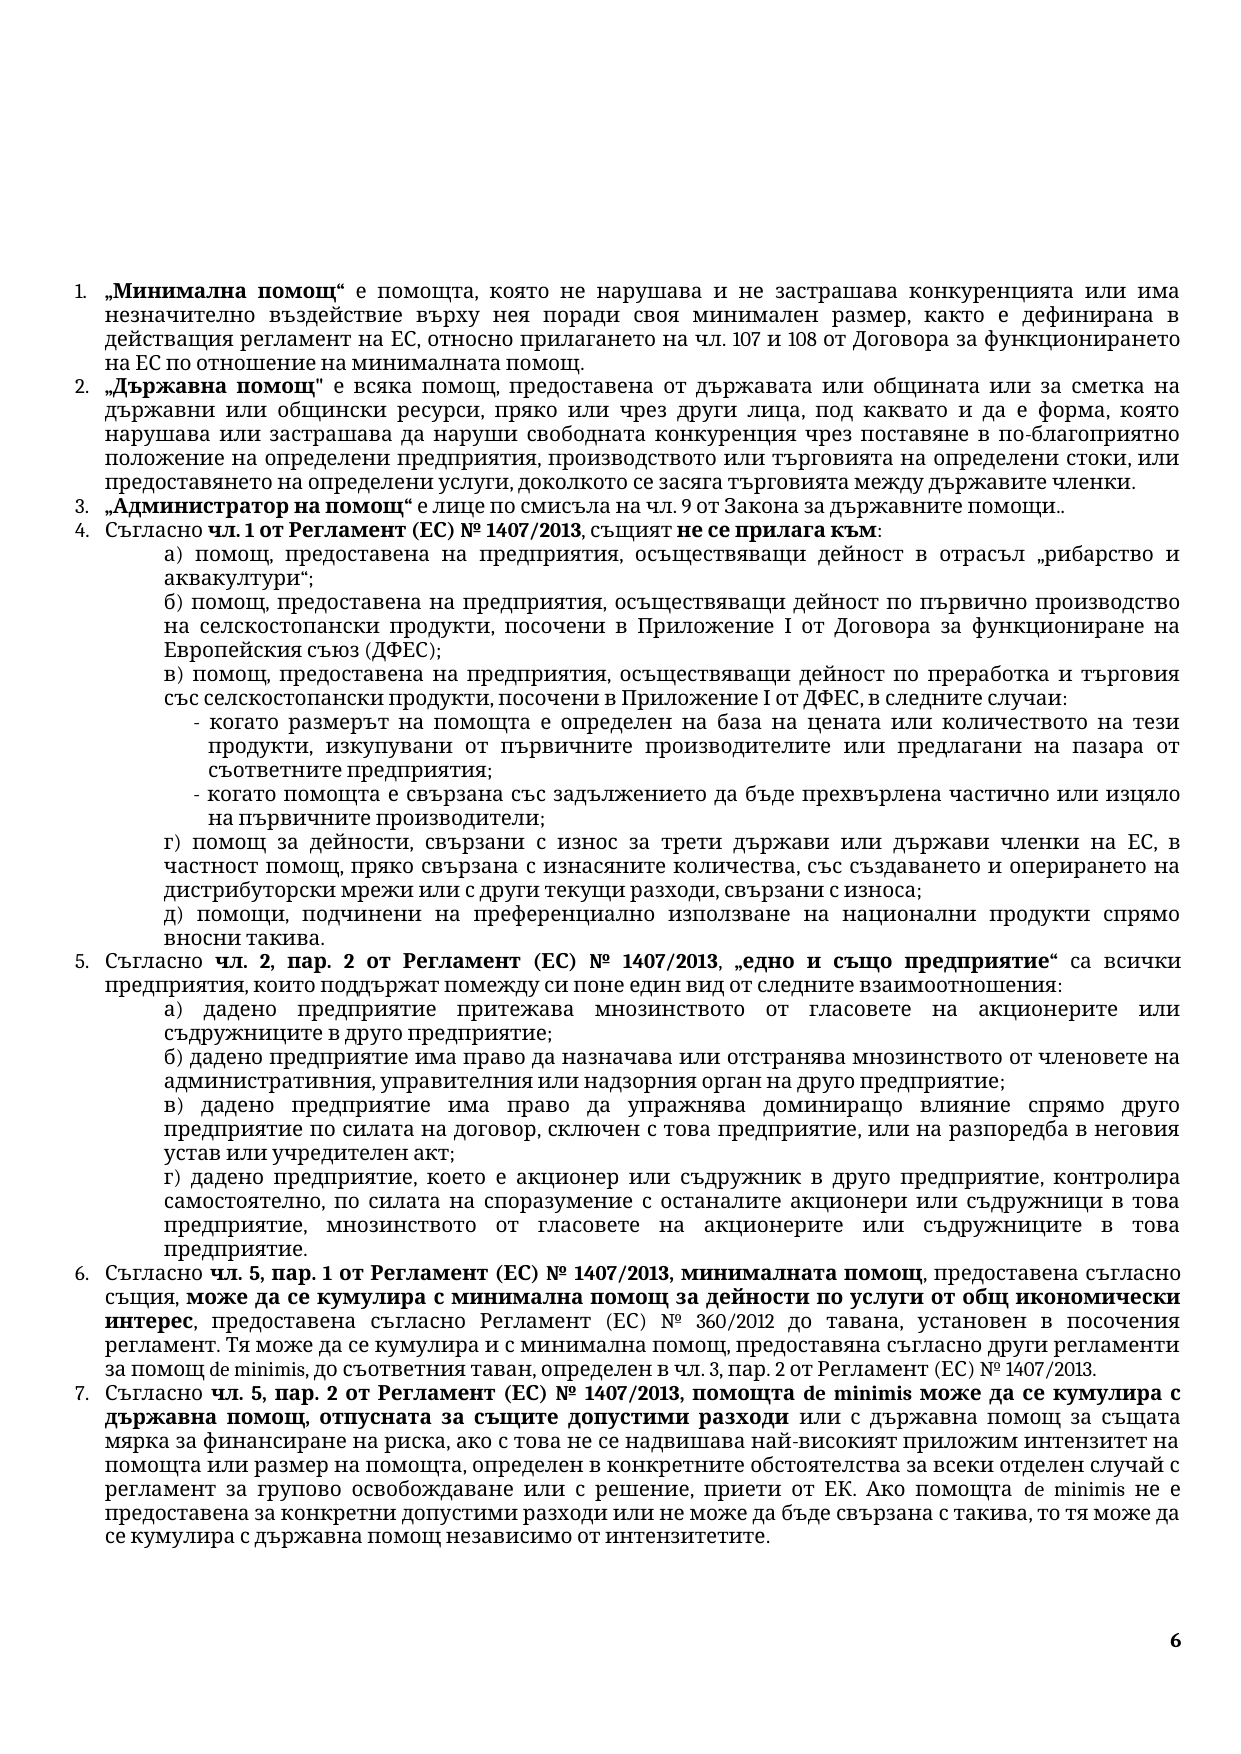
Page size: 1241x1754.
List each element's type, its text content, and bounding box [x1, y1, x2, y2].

text в) дадено предприятие има право да упражнява доминиращо влияние спрямо друго предприятие по силата на договор, сключен с това предприятие, или на разпоредба в неговия устав или учредителен акт; [164, 1094, 1181, 1166]
list в) помощ, предоставена на предприятия, осъществяващи дейност по преработка и търговия със селскостопански продукти, посочени в Приложение І от ДФЕС, в следните случаи: [164, 663, 1181, 711]
list „Минимална помощ“ е помощта, която не нарушава и не застрашава конкуренцията или има незначително въздействие върху нея поради своя минимален размер, както е дефинирана в действащия регламент на ЕС, относно прилагането на чл. 107 и 108 от Договора за функционирането на ЕС по отношение на минималната помощ. [75, 279, 1181, 375]
list Съгласно чл. 5, пар. 1 от Регламент (ЕС) № 1407/2013, минималната помощ, предоставена съгласно същия, може да се кумулира с минимална помощ за дейности по услуги от общ икономически интерес, предоставена съгласно Регламент (ЕС) № 360/2012 до тавана, установен в посочения регламент. Тя може да се кумулира и с минимална помощ, предоставяна съгласно други регламенти за помощ de minimis, до съответния таван, определен в чл. 3, пар. 2 от Регламент (ЕС) № 1407/2013. [75, 1262, 1181, 1381]
list б) помощ, предоставена на предприятия, осъществяващи дейност по първично производство на селскостопански продукти, посочени в Приложение І от Договора за функциониране на Европейския съюз (ДФЕС); [164, 591, 1181, 663]
list а) помощ, предоставена на предприятия, осъществяващи дейност в отрасъл „рибарство и аквакултури“; [164, 543, 1181, 591]
list Съгласно чл. 1 от Регламент (ЕС) № 1407/2013, същият не се прилага към: [75, 519, 1181, 543]
text б) дадено предприятие има право да назначава или отстранява мнозинството от членовете на административния, управителния или надзорния орган на друго предприятие; [164, 1046, 1181, 1094]
list Съгласно чл. 5, пар. 2 от Регламент (ЕС) № 1407/2013, помощта de minimis може да се кумулира с държавна помощ, отпусната за същите допустими разходи или с държавна помощ за същата мярка за финансиране на риска, ако с това не се надвишава най-високият приложим интензитет на помощта или размер на помощта, определен в конкретните обстоятелства за всеки отделен случай с регламент за групово освобождаване или с решение, приети от ЕК. Ако помощта de minimis не е предоставена за конкретни допустими разходи или не може да бъде свързана с такива, то тя може да се кумулира с държавна помощ независимо от интензитетите. [75, 1381, 1181, 1549]
list „Администратор на помощ“ е лице по смисъла на чл. 9 от Закона за държавните помощи.. [75, 495, 1181, 519]
list д) помощи, подчинени на преференциално използване на национални продукти спрямо вносни такива. [164, 902, 1181, 950]
list Съгласно чл. 2, пар. 2 от Регламент (ЕС) № 1407/2013, „едно и също предприятие“ са всички предприятия, които поддържат помежду си поне един вид от следните взаимоотношения: [75, 950, 1181, 998]
text г) дадено предприятие, което е акционер или съдружник в друго предприятие, контролира самостоятелно, по силата на споразумение с останалите акционери или съдружници в това предприятие, мнозинството от гласовете на акционерите или съдружниците в това предприятие. [164, 1166, 1181, 1262]
list - когато помощта е свързана със задължението да бъде прехвърлена частично или изцяло на първичните производители; [193, 782, 1181, 830]
list г) помощ за дейности, свързани с износ за трети държави или държави членки на ЕС, в частност помощ, пряко свързана с изнасяните количества, със създаването и оперирането на дистрибуторски мрежи или с други текущи разходи, свързани с износа; [164, 830, 1181, 902]
list - когато размерът на помощта е определен на база на цената или количеството на тези продукти, изкупувани от първичните производителите или предлагани на пазара от съответните предприятия; [193, 711, 1181, 782]
list „Държавна помощ" е всяка помощ, предоставена от държавата или общината или за сметка на държавни или общински ресурси, пряко или чрез други лица, под каквато и да е форма, която нарушава или застрашава да наруши свободната конкуренция чрез поставяне в по-благоприятно положение на определени предприятия, производството или търговията на определени стоки, или предоставянето на определени услуги, доколкото се засяга търговията между държавите членки. [75, 375, 1181, 495]
text а) дадено предприятие притежава мнозинството от гласовете на акционерите или съдружниците в друго предприятие; [164, 998, 1181, 1046]
